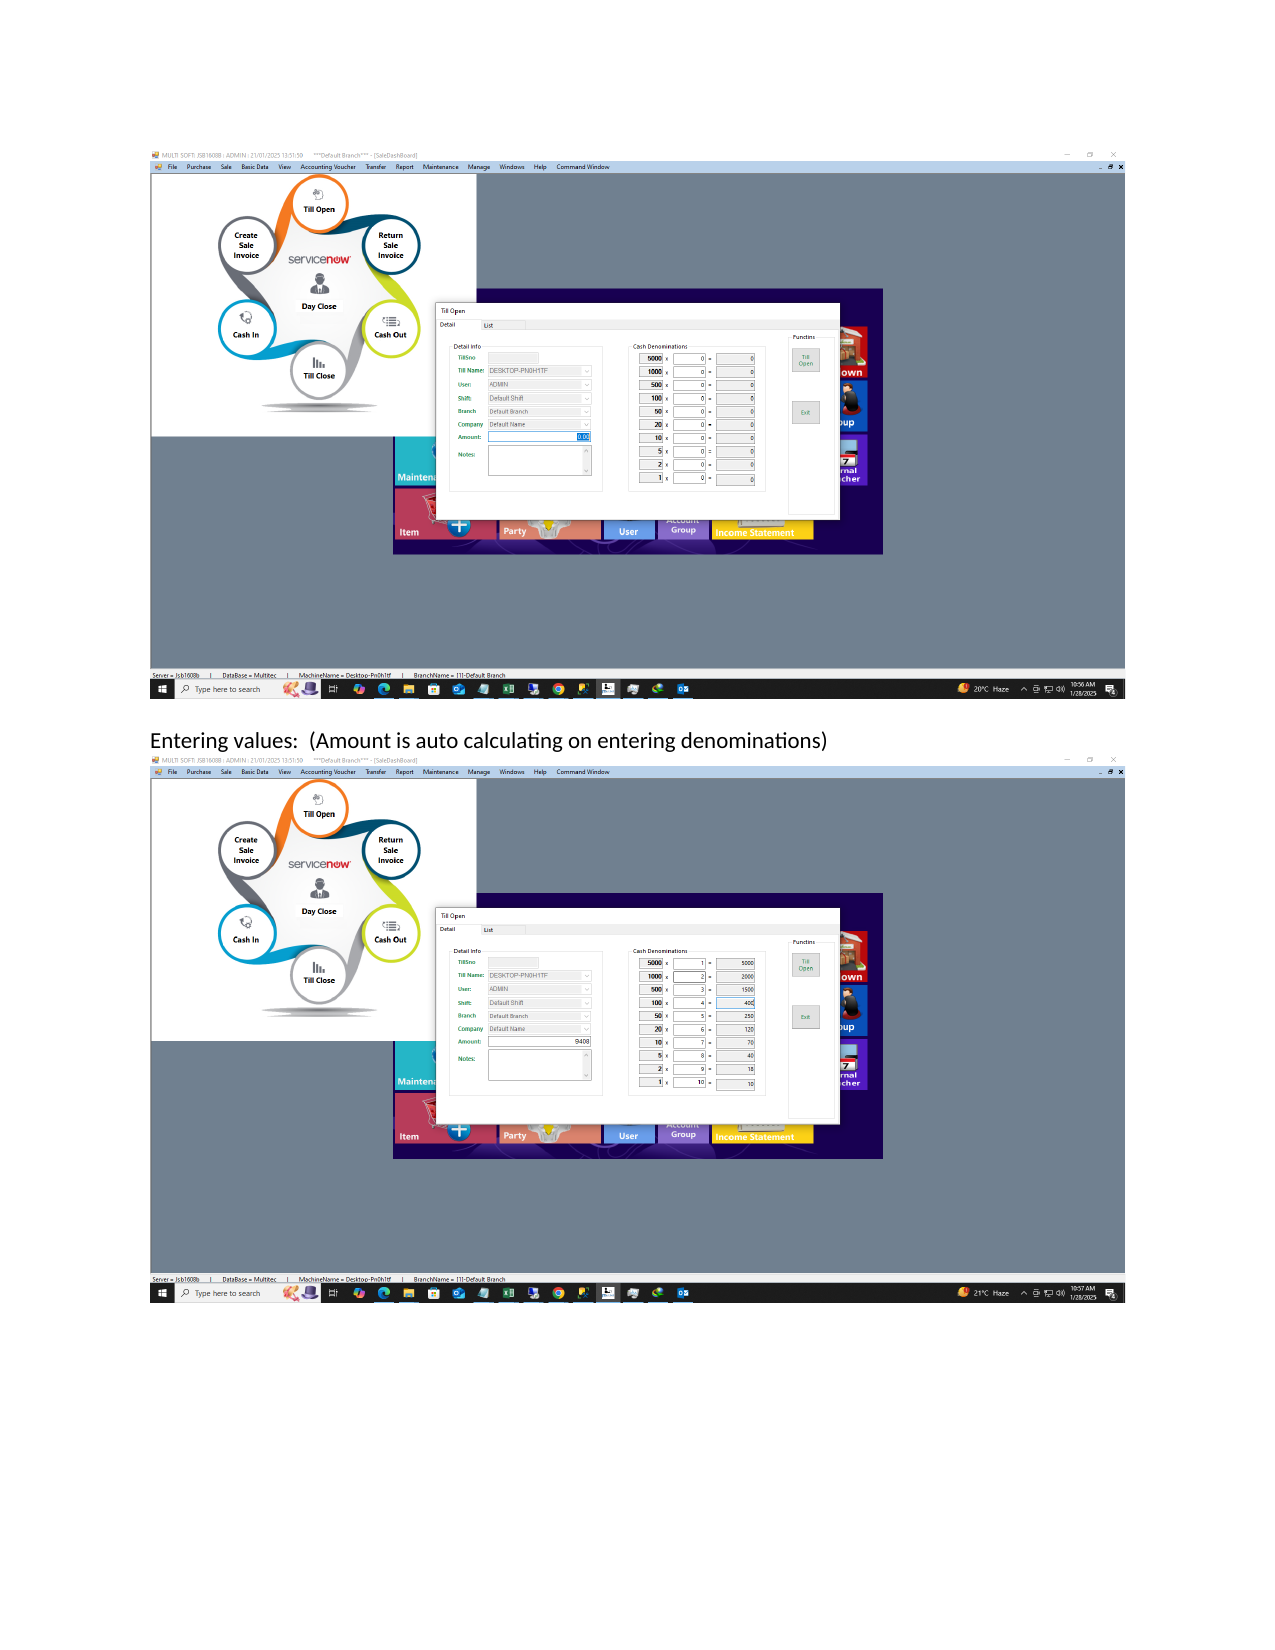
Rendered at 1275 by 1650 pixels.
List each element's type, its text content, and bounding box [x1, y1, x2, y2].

picture [150, 150, 1125, 699]
picture [150, 754, 1125, 1303]
text Entering values: (Amount is auto calculating on entering denominations) [150, 726, 1125, 754]
